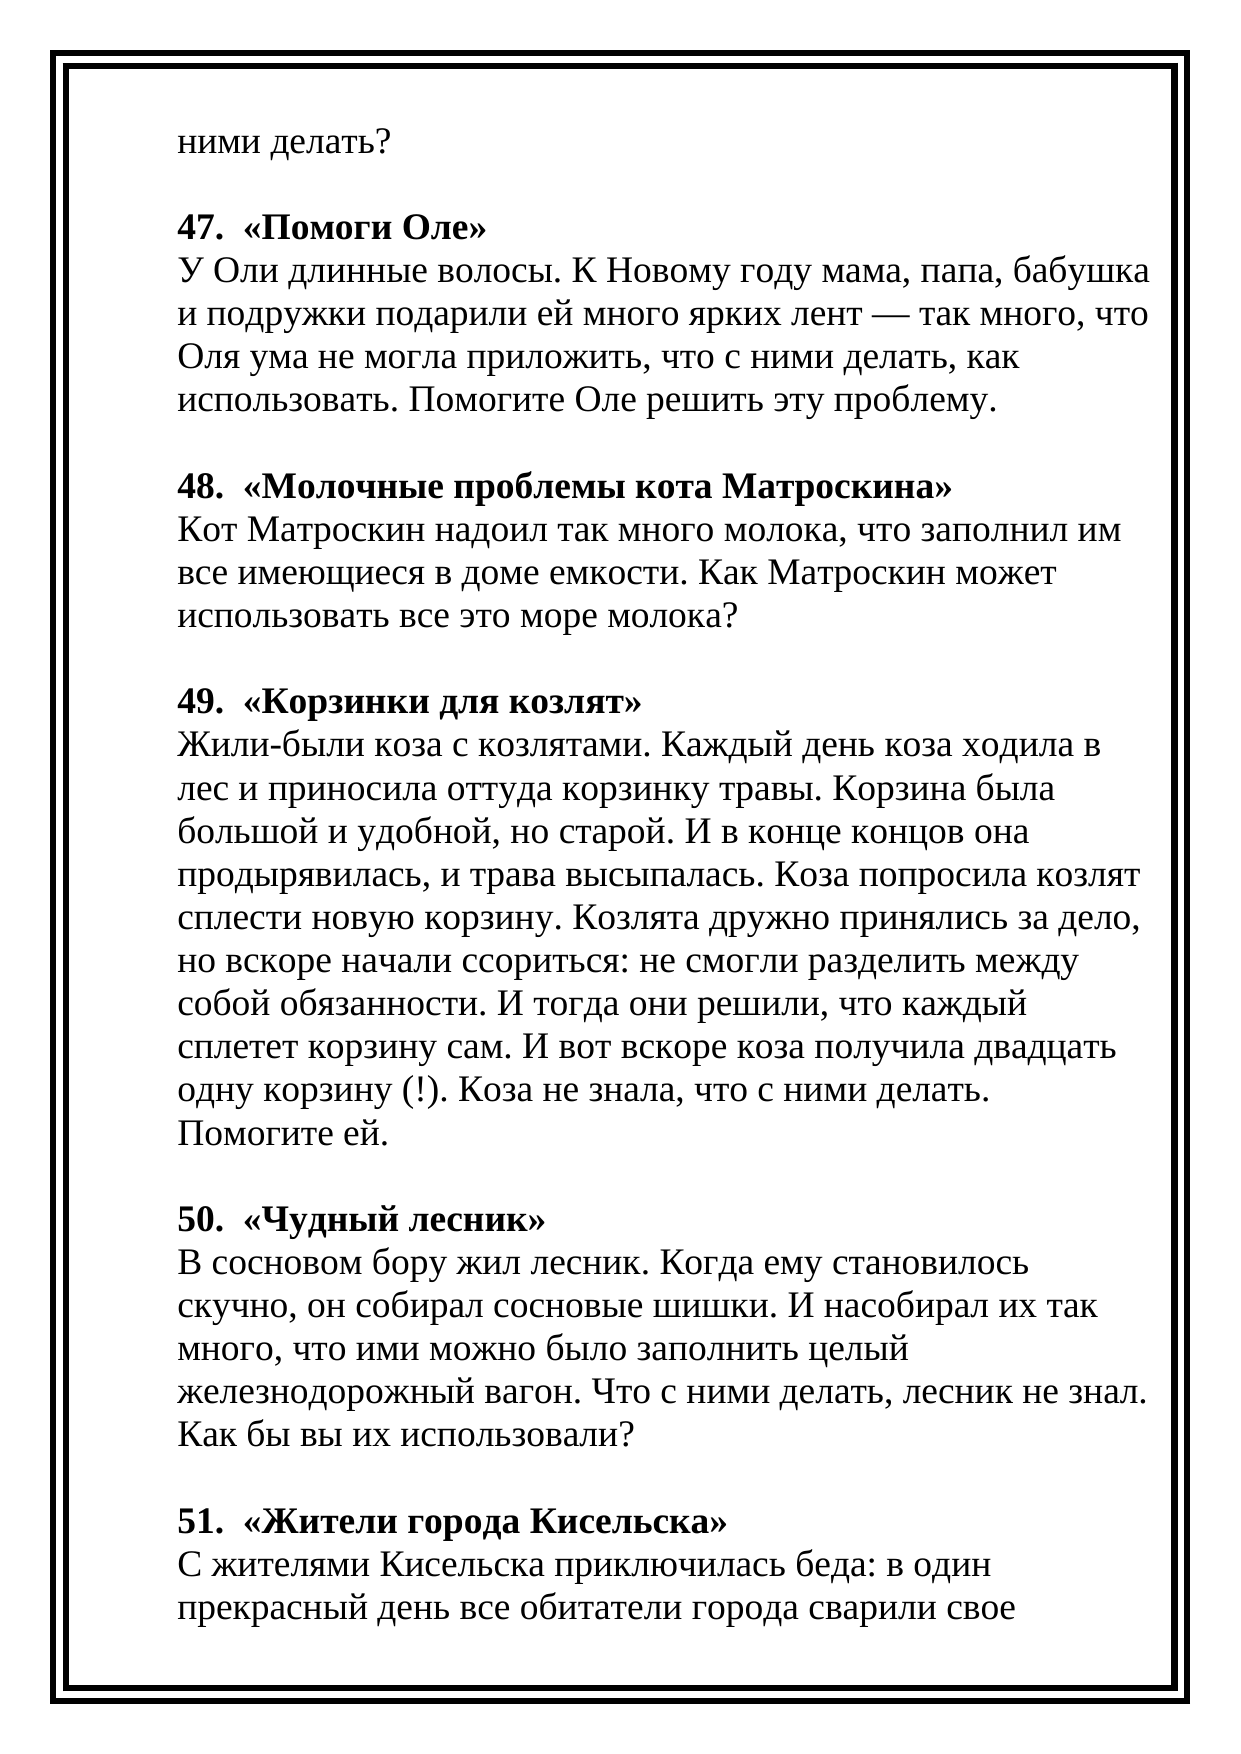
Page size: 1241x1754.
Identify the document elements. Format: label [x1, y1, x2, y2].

text [177, 118, 1152, 1627]
